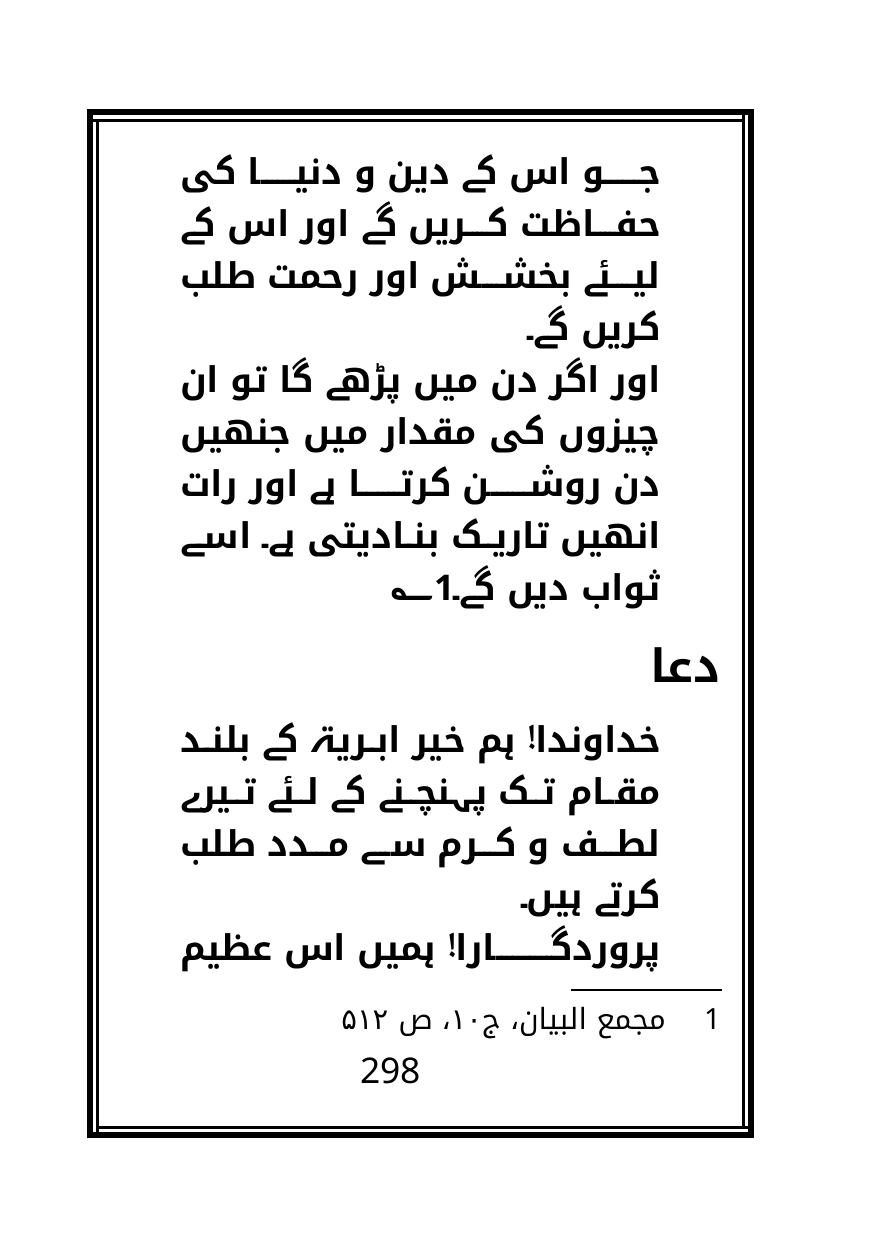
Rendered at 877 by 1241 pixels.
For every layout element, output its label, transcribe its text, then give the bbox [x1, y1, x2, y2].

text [180, 919, 661, 971]
text خداوندا! ہم خیر ابریۃ کے بلند مقام تک پہنچنے کے لئے تیرے لطف و کرم سے مدد طلب کرتے ہیں۔ [180, 711, 661, 919]
subtitle دعا [120, 624, 721, 711]
text اور اگر دن میں پڑھے گا تو ان چیزوں کی مقدار میں جنھیں دن روشن کرتا ہے اور رات انھیں تاریک بنادیتی ہے۔ اسے ثواب دیں گے۔؎ [180, 351, 661, 611]
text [180, 142, 661, 351]
